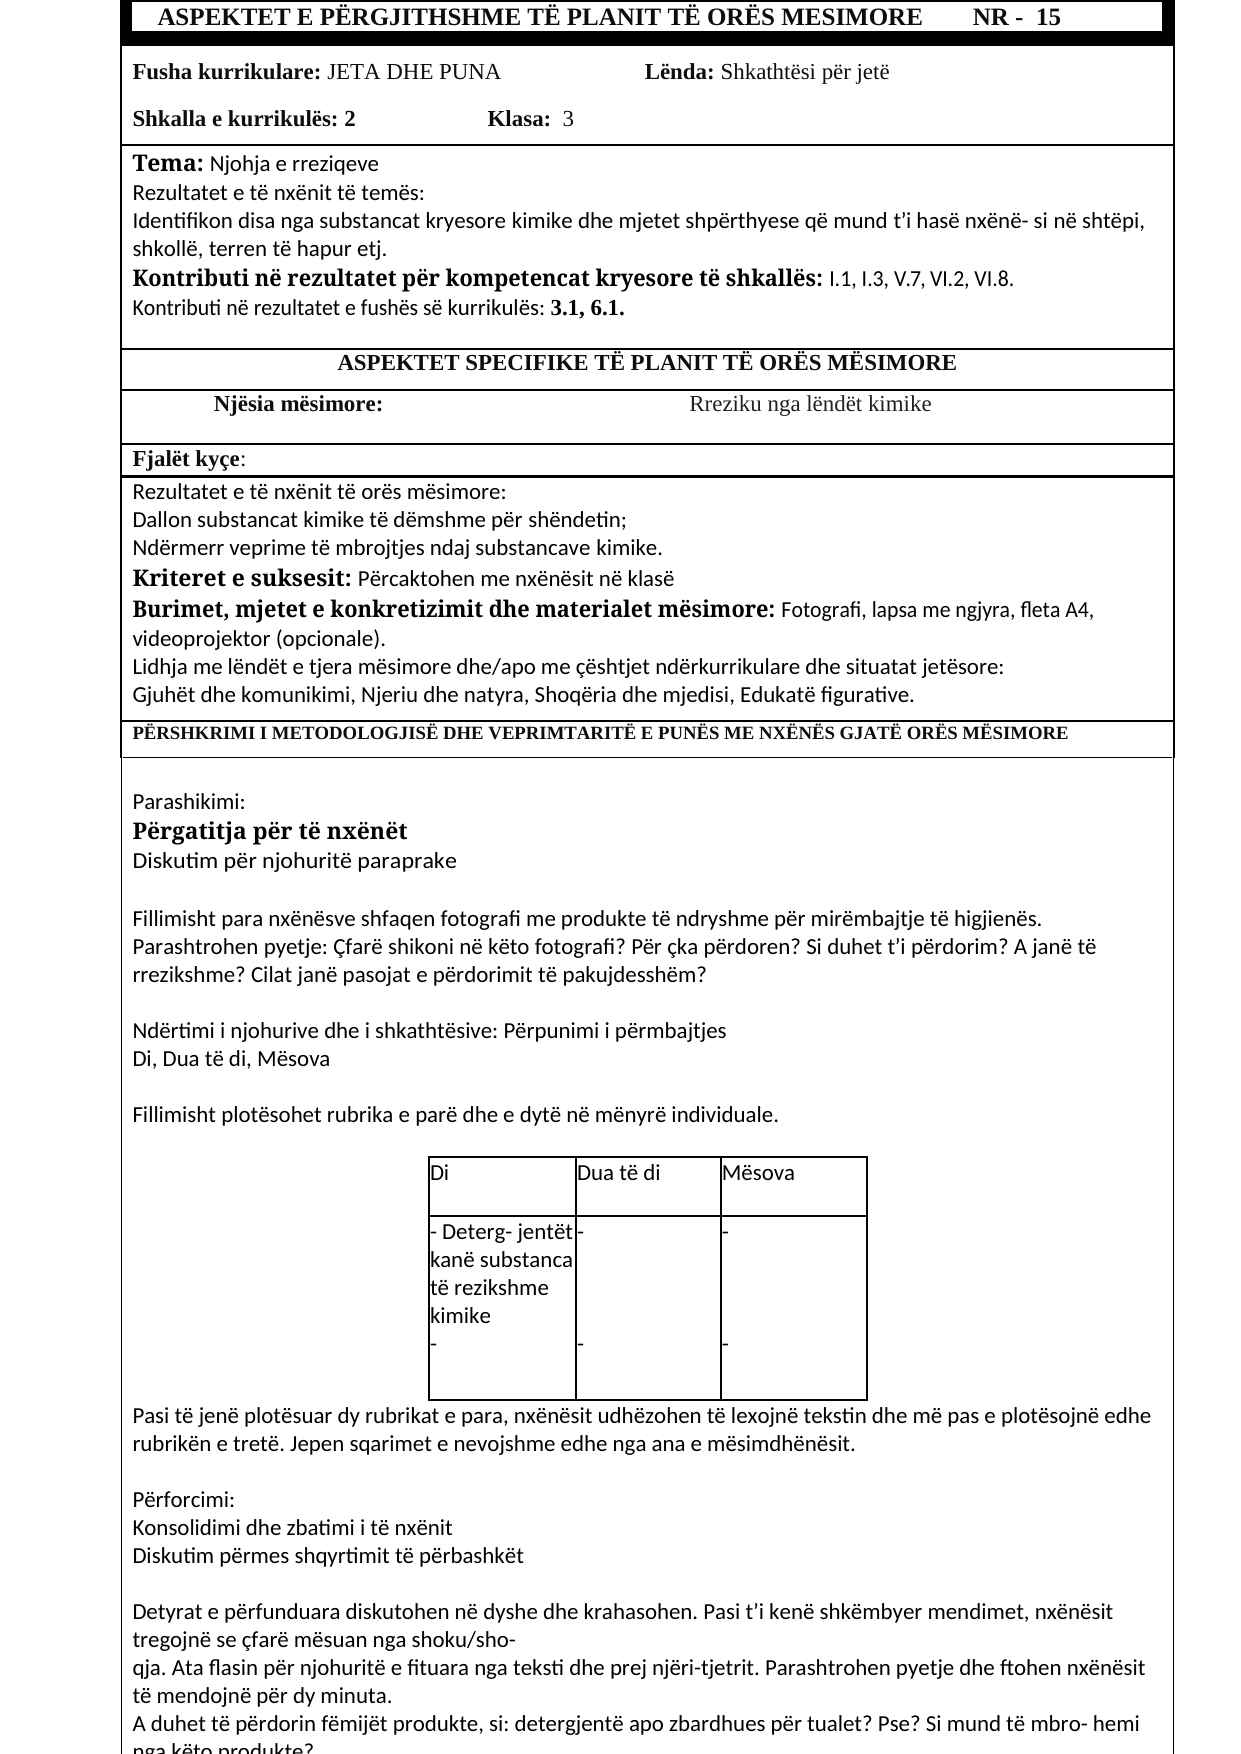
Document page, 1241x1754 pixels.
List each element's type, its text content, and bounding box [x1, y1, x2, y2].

table_cell Fusha kurrikulare: JETA DHE PUNA Lënda: Shkathtësi për jetë Shkalla e kurrikulës: 2 Klasa: 3 [122, 46, 1173, 144]
table_cell PËRSHKRIMI I METODOLOGJISË DHE VEPRIMTARITË E PUNËS ME NXËNËS GJATË ORËS MËSIMORE [122, 722, 1173, 757]
table_cell Fjalët kyçe: [122, 445, 1173, 475]
table_cell Parashikimi: Përgatitja për të nxënët Diskutim për njohuritë paraprake Fillimisht para nxënësve shfaqen fotografi me produkte të ndryshme për mirëmbajtje të higjienës. Parashtrohen pyetje: Çfarë shikoni në këto fotografi? Për çka përdoren? Si duhet t’i përdorim? A janë të rrezikshme? Cilat janë pasojat e përdorimit të pakujdesshëm? Ndërtimi i njohurive dhe i shkathtësive: Përpunimi i përmbajtjes Di, Dua të di, Mësova Fillimisht plotësohet rubrika e parë dhe e dytë në mënyrë individuale. Pasi të jenë plotësuar dy rubrikat e para, nxënësit udhëzohen të lexojnë tekstin dhe më pas e plotësojnë edhe rubrikën e tretë. Jepen sqarimet e nevojshme edhe nga ana e mësimdhënësit. Përforcimi: Konsolidimi dhe zbatimi i të nxënit Diskutim përmes shqyrtimit të përbashkët Detyrat e përfunduara diskutohen në dyshe dhe krahasohen. Pasi t’i kenë shkëmbyer mendimet, nxënësit tregojnë se çfarë mësuan nga shoku/sho- qja. Ata flasin për njohuritë e fituara nga teksti dhe prej njëri-tjetrit. Parashtrohen pyetje dhe ftohen nxënësit të mendojnë për dy minuta. A duhet të përdorin fëmijët produkte, si: detergjentë apo zbardhues për tualet? Pse? Si mund të mbro- hemi nga këto produkte? Cilat produkte të higjienës konsiderohen të sigurta? Nxënësit i shprehin idetë e veta. U kërkohet që përgjigjet t’i argumentojnë. [122, 757, 1173, 1754]
table_cell Tema: Njohja e rreziqeve Rezultatet e të nxënit të temës: Identifikon disa nga substancat kryesore kimike dhe mjetet shpërthyese që mund t’i hasë nxënë- si në shtëpi, shkollë, terren të hapur etj. Kontributi në rezultatet për kompetencat kryesore të shkallës: I.1, I.3, V.7, VI.2, VI.8. Kontributi në rezultatet e fushës së kurrikulës: 3.1, 6.1. [122, 146, 1173, 347]
table_header ASPEKTET E PËRGJITHSHME TË PLANIT TË ORËS MESIMORE NR - 15 [122, 2, 1173, 44]
table_cell ASPEKTET SPECIFIKE TË PLANIT TË ORËS MËSIMORE [122, 350, 1173, 389]
table_cell Rezultatet e të nxënit të orës mësimore: Dallon substancat kimike të dëmshme për shëndetin; Ndërmerr veprime të mbrojtjes ndaj substancave kimike. Kriteret e suksesit: Përcaktohen me nxënësit në klasë Burimet, mjetet e konkretizimit dhe materialet mësimore: Fotografi, lapsa me ngjyra, fleta A4, videoprojektor (opcionale). Lidhja me lëndët e tjera mësimore dhe/apo me çështjet ndërkurrikulare dhe situatat jetësore: Gjuhët dhe komunikimi, Njeriu dhe natyra, Shoqëria dhe mjedisi, Edukatë figurative. [122, 478, 1173, 720]
table_cell Njësia mësimore: Rreziku nga lëndët kimike [122, 391, 1173, 443]
